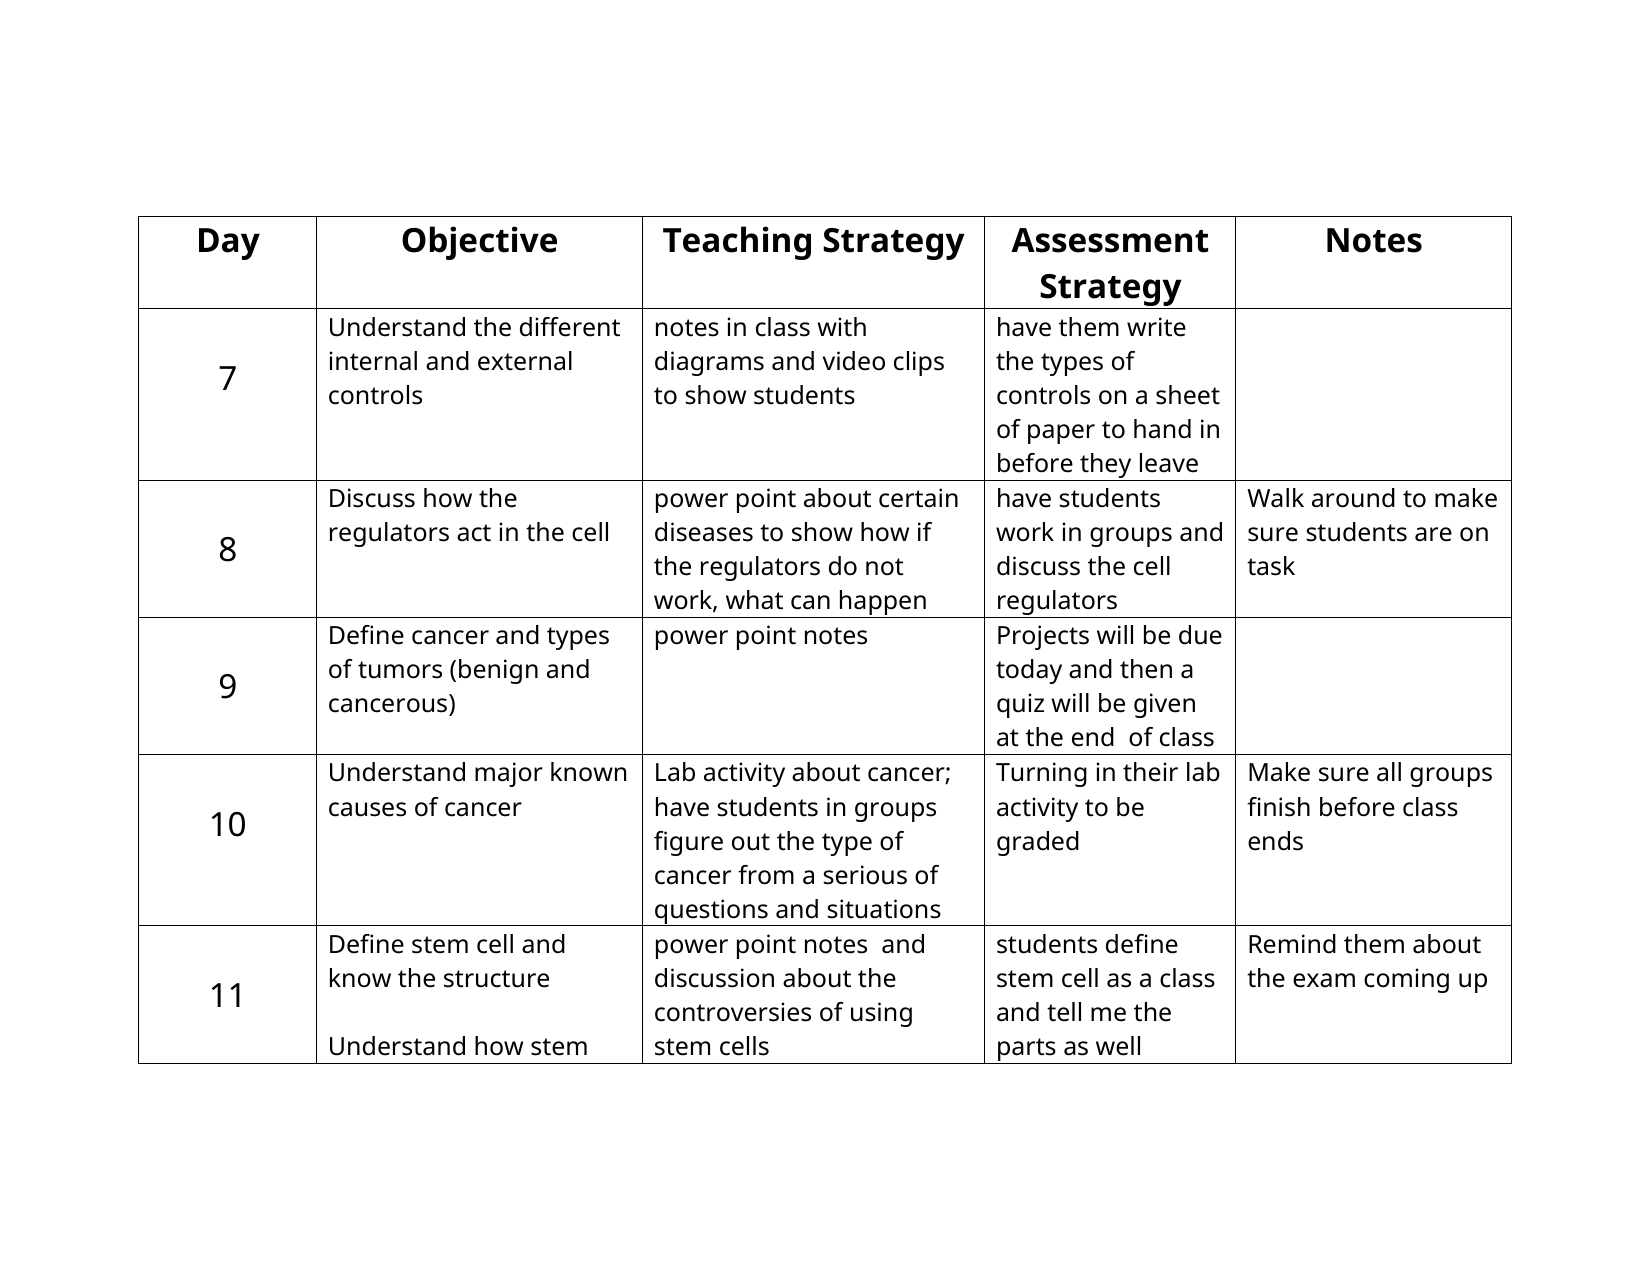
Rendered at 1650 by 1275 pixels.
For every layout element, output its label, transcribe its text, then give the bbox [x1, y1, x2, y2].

table_cell 8 [139, 481, 316, 617]
table_cell 10 [139, 755, 316, 925]
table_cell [317, 926, 642, 1063]
table_cell Turning in their lab activity to be graded [985, 755, 1235, 925]
table_header Objective [317, 217, 642, 308]
table_cell Understand major known causes of cancer [317, 755, 642, 925]
table_cell Projects will be due today and then a quiz will be given at the end of class [985, 618, 1235, 754]
table_cell power point about certain diseases to show how if the regulators do not work, what can happen [643, 481, 984, 617]
table_cell Discuss how the regulators act in the cell [317, 481, 642, 617]
table_cell 9 [139, 618, 316, 754]
table_cell notes in class with diagrams and video clips to show students [643, 309, 984, 479]
table_cell [1236, 618, 1511, 754]
table_header Notes [1236, 217, 1511, 308]
table_cell have students work in groups and discuss the cell regulators [985, 481, 1235, 617]
table_cell Walk around to make sure students are on task [1236, 481, 1511, 617]
table_cell 11 [139, 926, 316, 1063]
table_header Assessment Strategy [985, 217, 1235, 308]
table_cell have them write the types of controls on a sheet of paper to hand in before they leave [985, 309, 1235, 479]
table_header Day [139, 217, 316, 308]
table_cell Define cancer and types of tumors (benign and cancerous) [317, 618, 642, 754]
table_cell [1236, 309, 1511, 479]
table_cell power point notes [643, 618, 984, 754]
table_cell Understand the different internal and external controls [317, 309, 642, 479]
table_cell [1236, 926, 1511, 1063]
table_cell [985, 926, 1235, 1063]
table_cell 7 [139, 309, 316, 479]
table_cell Make sure all groups finish before class ends [1236, 755, 1511, 925]
table_header Teaching Strategy [643, 217, 984, 308]
table_cell Lab activity about cancer; have students in groups figure out the type of cancer from a serious of questions and situations [643, 755, 984, 925]
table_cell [643, 926, 984, 1063]
